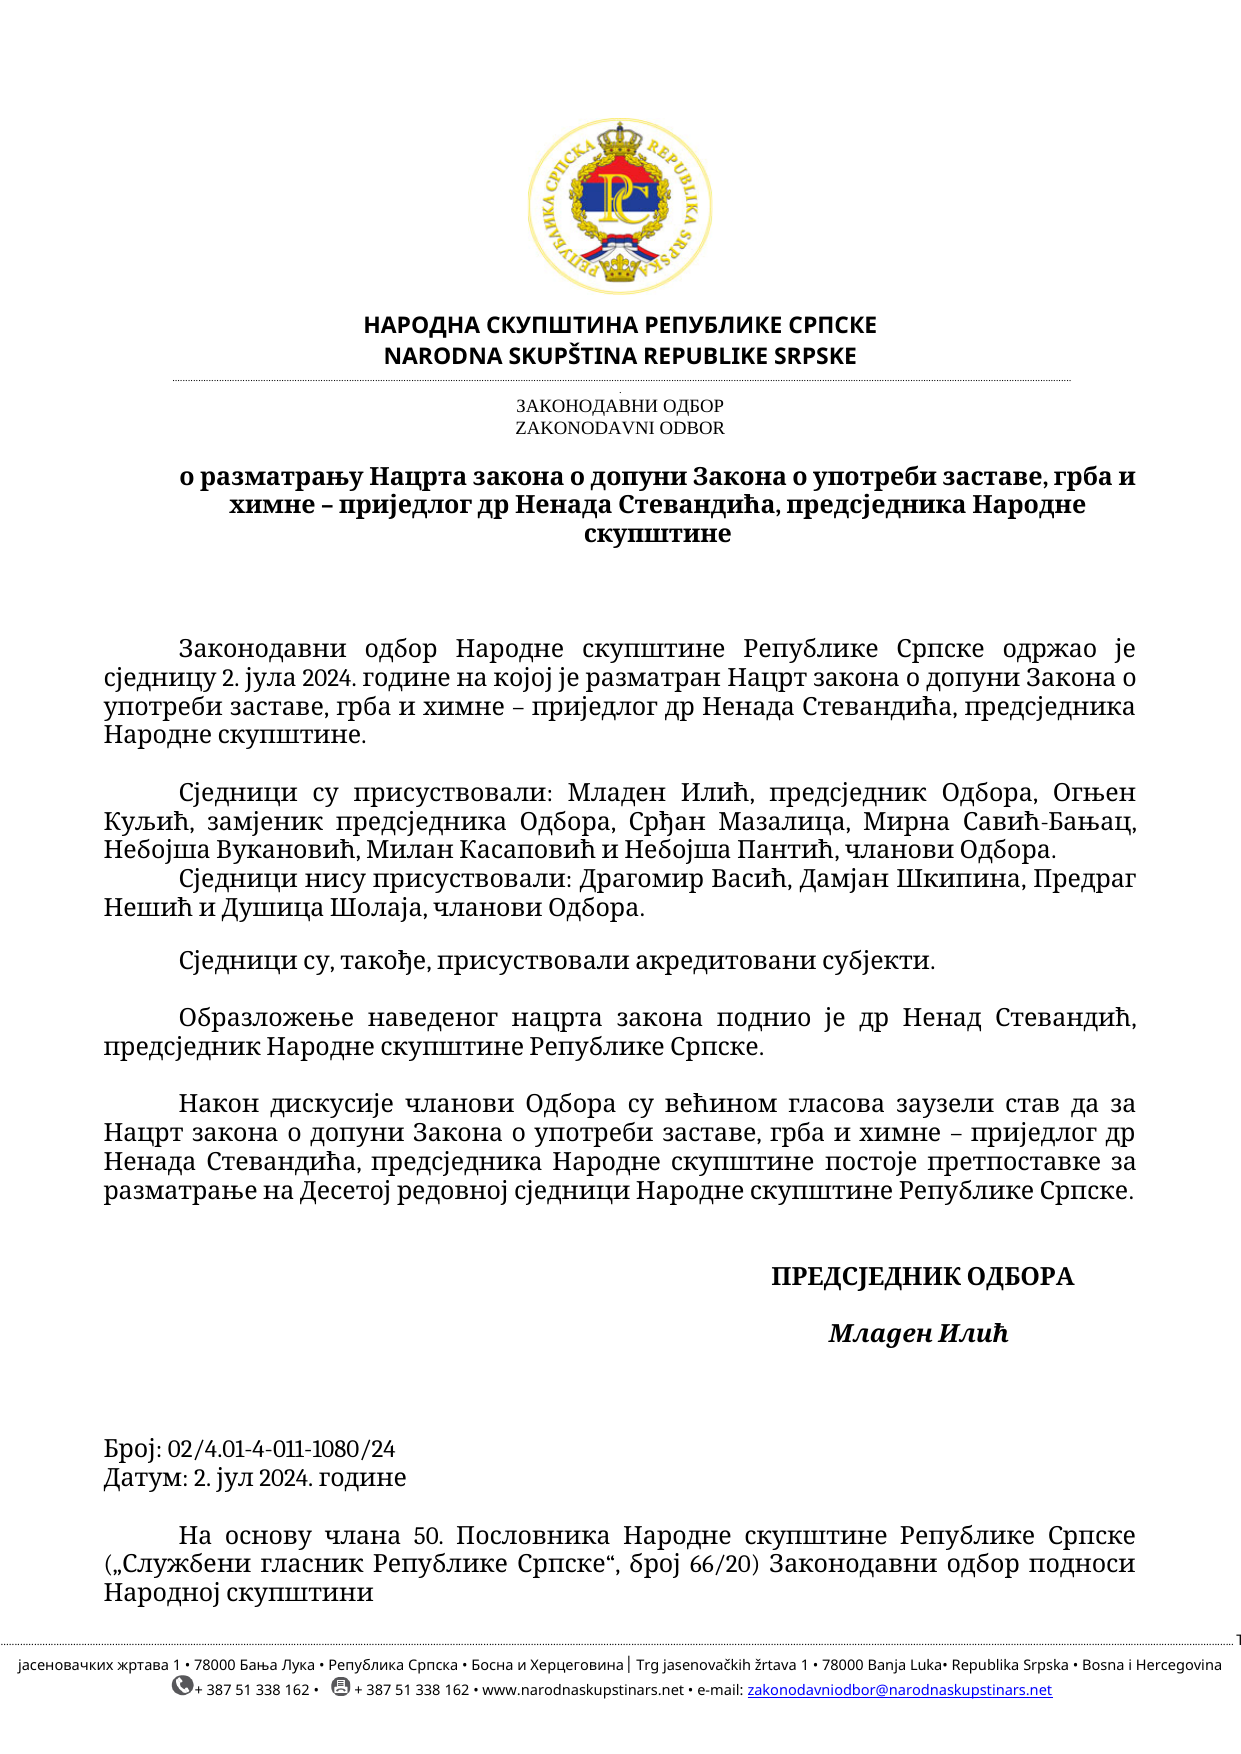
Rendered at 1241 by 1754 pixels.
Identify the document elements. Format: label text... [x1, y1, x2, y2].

text Младен Илић [103, 1320, 1137, 1349]
text о разматрању Нацрта закона о допуни Закона о употреби заставе, грба и химне – приједлог др Ненада Стевандића, предсједника Народне скупштине [178, 462, 1137, 549]
text Сједници су присуствовали: Младен Илић, предсједник Одбора, Огњен Куљић, замјеник предсједника Одбора, Срђан Мазалица, Мирна Савић-Бањац, Небојша Вукановић, Милан Касаповић и Небојша Пантић, чланови Одбора. [103, 779, 1137, 865]
text Датум: 2. јул 2024. године [103, 1464, 1137, 1493]
text На основу члана 50. Пословника Народне скупштине Републике Српске („Службени гласник Републике Српске“, број 66/20) Законодавни одбор подноси Народној скупштини [103, 1522, 1137, 1608]
text Број: 02/4.01-4-011-1080/24 [103, 1435, 1137, 1464]
text Сједници су, такође, присуствовали акредитовани субјекти. [103, 947, 1137, 975]
text Образложење наведеног нацрта закона поднио је др Ненад Стевандић, предсједник Народне скупштине Републике Српске. [103, 1004, 1137, 1062]
text ПРЕДСЈЕДНИК ОДБОРА [103, 1263, 1137, 1292]
text Сједници нису присуствовали: Драгомир Васић, Дамјан Шкипина, Предраг Нешић и Душица Шолаја, чланови Одбора. [103, 865, 1137, 922]
text Законодавни одбор Народне скупштине Републике Српске одржао је сједницу 2. јула 2024. године на којој је разматран Нацрт закона о допуни Закона о употреби заставе, грба и химне – приједлог др Ненада Стевандића, предсједника Народне скупштине. [103, 635, 1137, 750]
text Након дискусије чланови Одбора су већином гласова заузели став да за Нацрт закона о допуни Закона о употреби заставе, грба и химне – приједлог др Ненада Стевандића, предсједника Народне скупштине постоје претпоставке за разматрање на Десетој редовној сједници Народне скупштине Републике Српске. [103, 1090, 1137, 1205]
